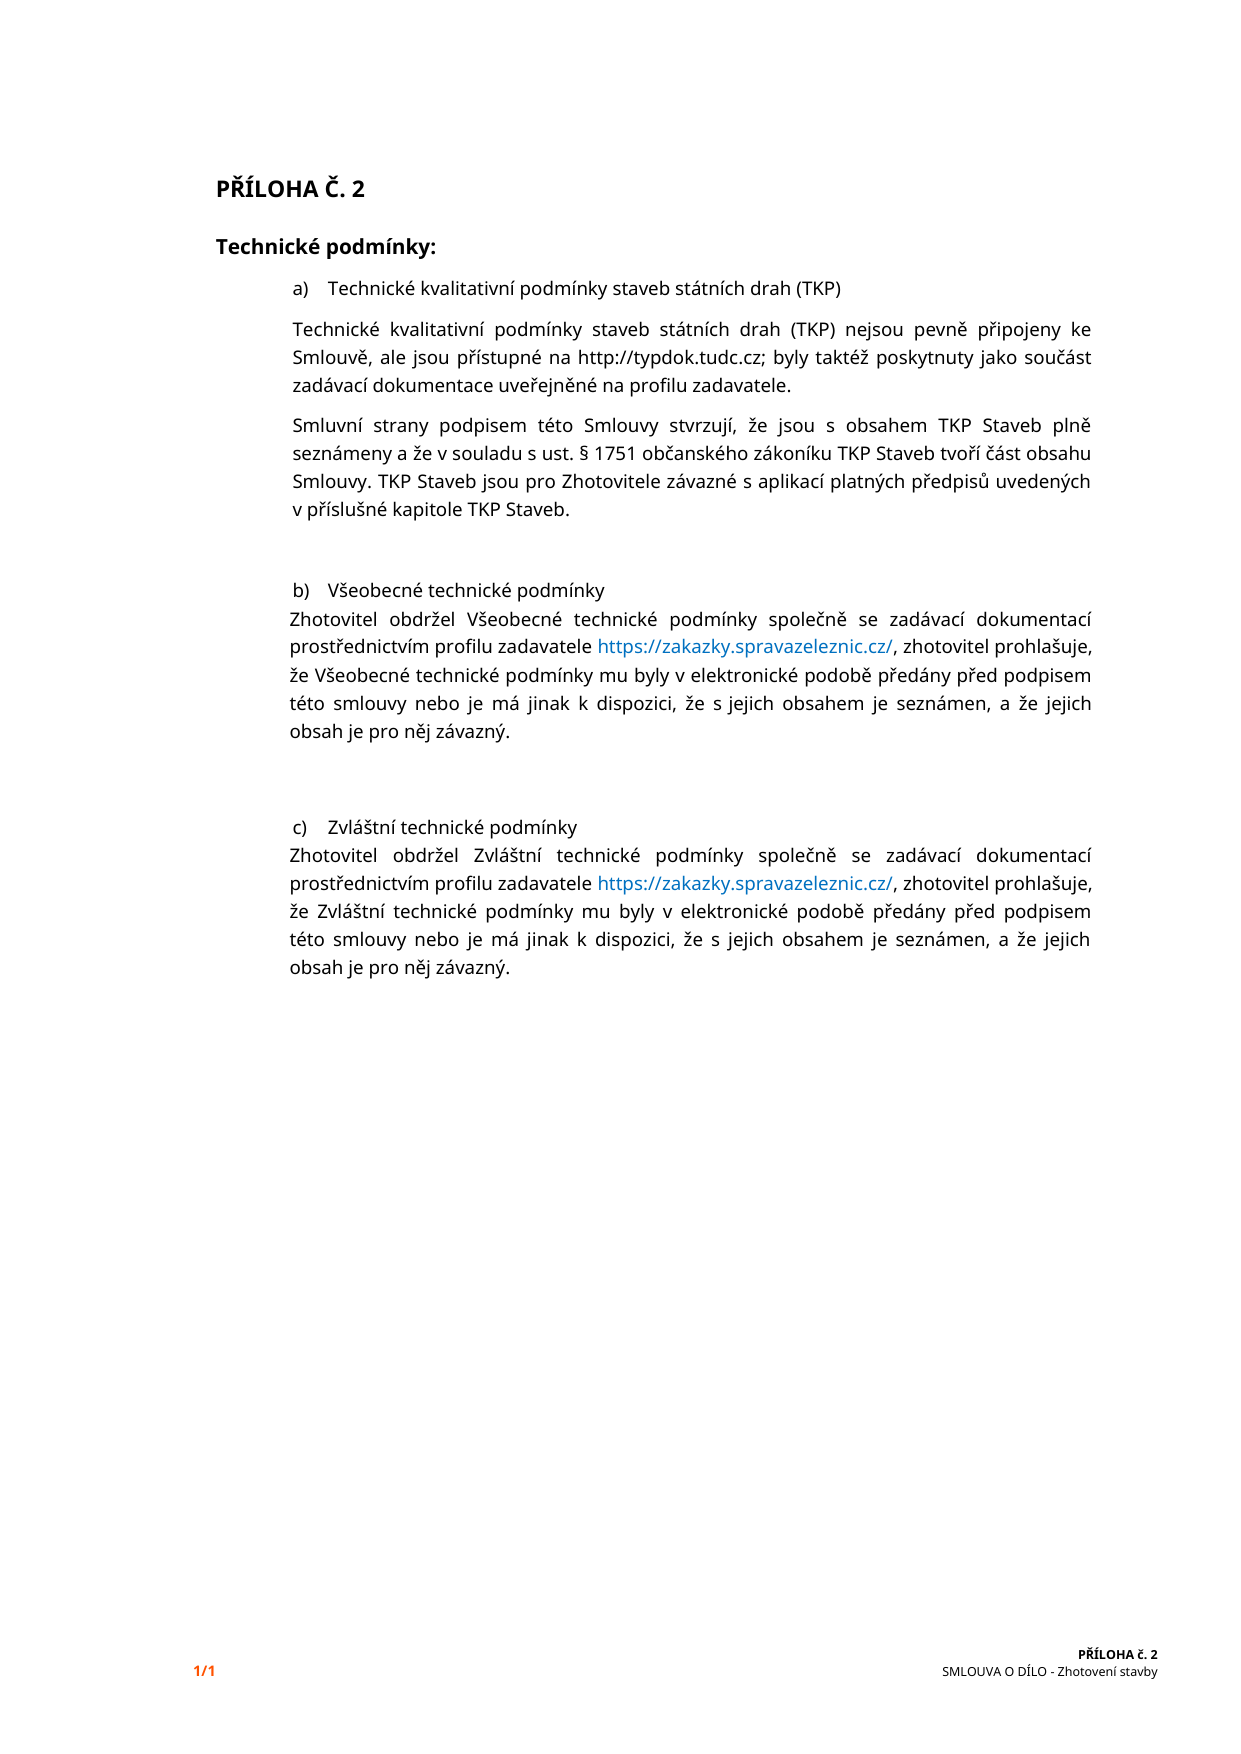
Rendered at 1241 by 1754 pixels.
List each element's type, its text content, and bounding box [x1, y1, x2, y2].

text Smluvní strany podpisem této Smlouvy stvrzují, že jsou s obsahem TKP Staveb plně seznámeny a že v souladu s ust. § 1751 občanského zákoníku TKP Staveb tvoří část obsahu Smlouvy. TKP Staveb jsou pro Zhotovitele závazné s aplikací platných předpisů uvedených v příslušné kapitole TKP Staveb. [292, 413, 1093, 522]
text Příloha č. 2 [216, 172, 1093, 204]
text Technické podmínky: [216, 232, 1093, 260]
list Všeobecné technické podmínky [292, 578, 1093, 603]
list Zvláštní technické podmínky [292, 814, 1093, 840]
text Zhotovitel obdržel Všeobecné technické podmínky společně se zadávací dokumentací prostřednictvím profilu zadavatele https://zakazky.spravazeleznic.cz/, zhotovitel prohlašuje, že Všeobecné technické podmínky mu byly v elektronické podobě předány před podpisem této smlouvy nebo je má jinak k dispozici, že s jejich obsahem je seznámen, a že jejich obsah je pro něj závazný. [289, 606, 1093, 743]
text Technické kvalitativní podmínky staveb státních drah (TKP) nejsou pevně připojeny ke Smlouvě, ale jsou přístupné na http://typdok.tudc.cz; byly taktéž poskytnuty jako součást zadávací dokumentace uveřejněné na profilu zadavatele. [292, 316, 1093, 398]
text Zhotovitel obdržel Zvláštní technické podmínky společně se zadávací dokumentací prostřednictvím profilu zadavatele https://zakazky.spravazeleznic.cz/, zhotovitel prohlašuje, že Zvláštní technické podmínky mu byly v elektronické podobě předány před podpisem této smlouvy nebo je má jinak k dispozici, že s jejich obsahem je seznámen, a že jejich obsah je pro něj závazný. [289, 842, 1093, 980]
list Technické kvalitativní podmínky staveb státních drah (TKP) [292, 276, 1093, 301]
